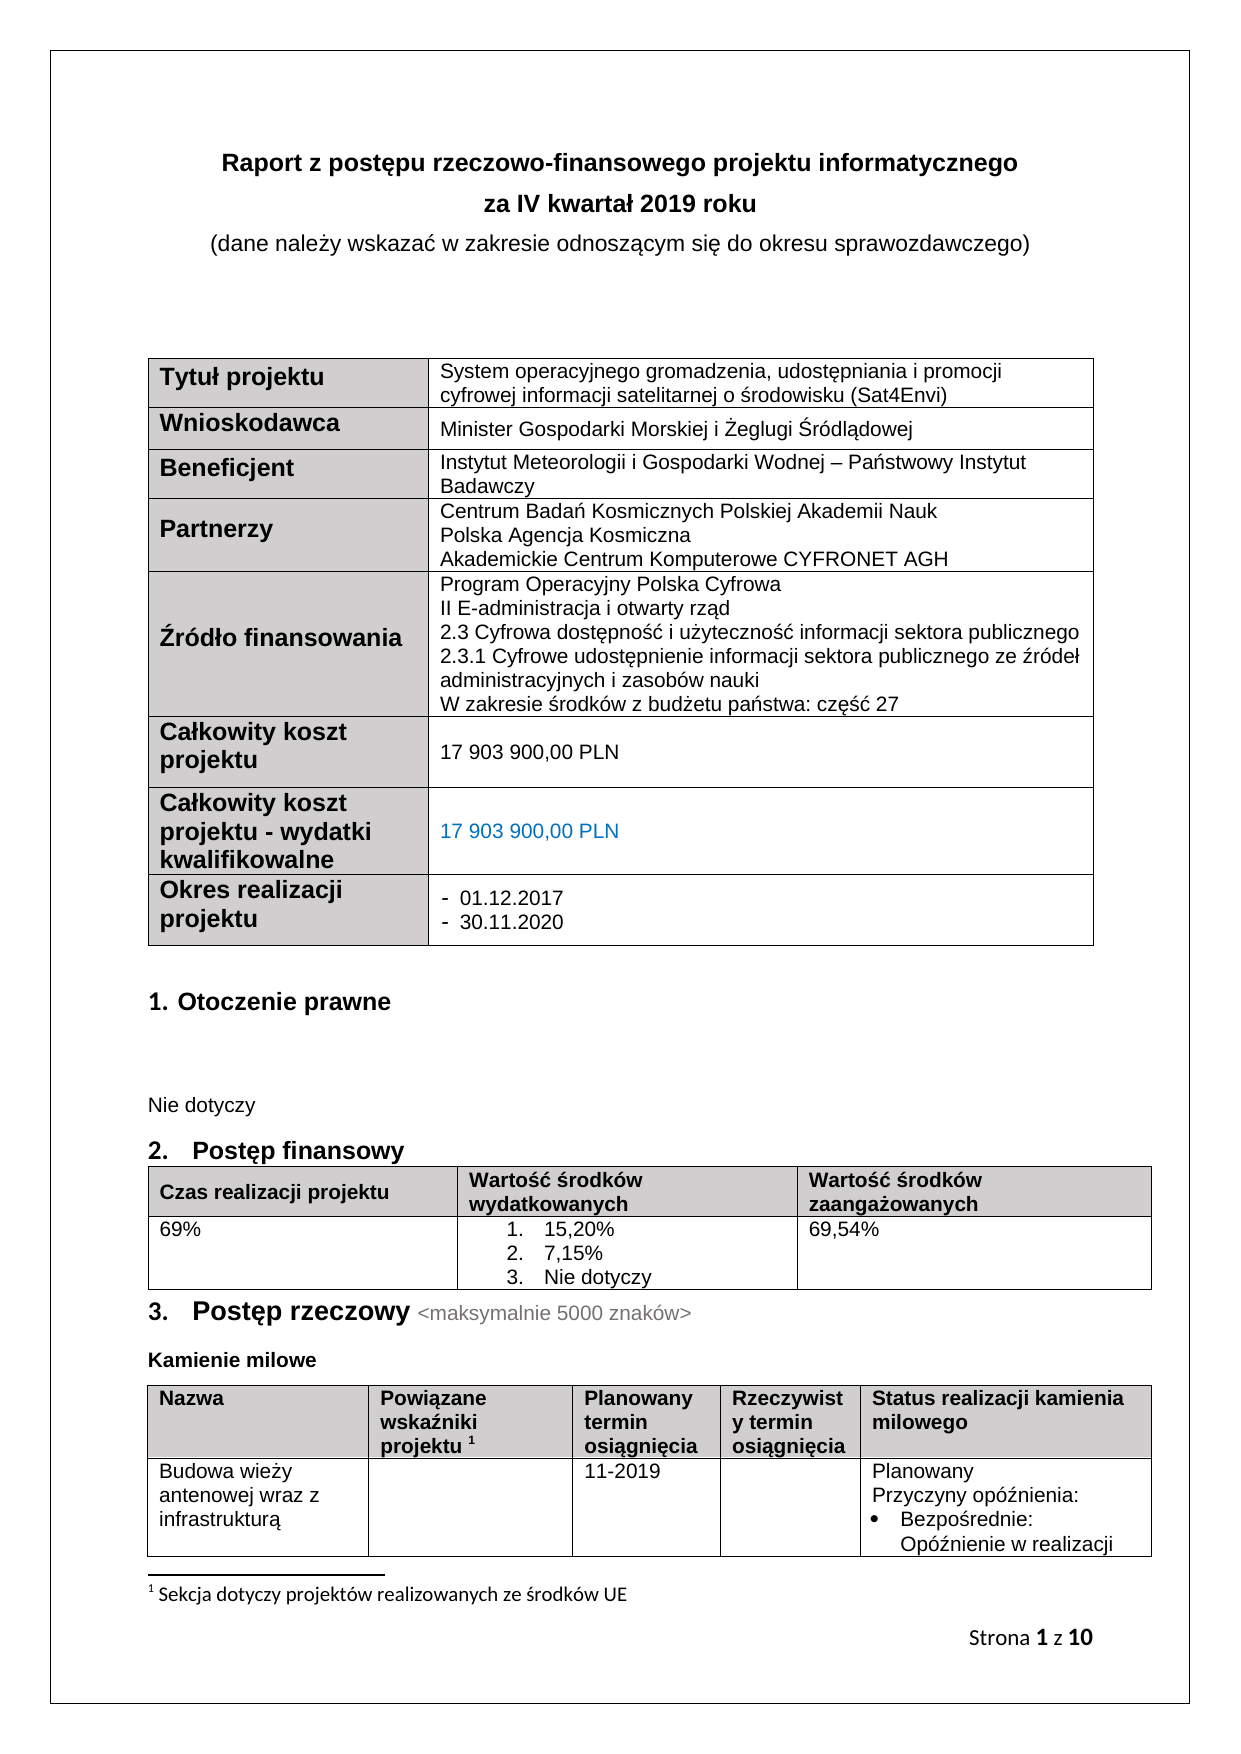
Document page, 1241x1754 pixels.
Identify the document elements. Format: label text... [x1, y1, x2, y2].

table_header Rzeczywisty termin osiągnięcia [721, 1386, 860, 1457]
subtitle za IV kwartał 2019 roku [148, 189, 1093, 218]
table_cell 69% [149, 1217, 457, 1289]
table_cell Instytut Meteorologii i Gospodarki Wodnej – Państwowy Instytut Badawczy [429, 450, 1093, 498]
table_cell 01.12.2017 30.11.2020 [429, 875, 1093, 945]
table_cell [369, 1459, 572, 1556]
subtitle Postęp finansowy [148, 1133, 1093, 1166]
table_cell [861, 1459, 1151, 1556]
table_cell Partnerzy [149, 499, 428, 571]
table_header Nazwa [148, 1386, 368, 1457]
table_header Status realizacji kamienia milowego [861, 1386, 1151, 1457]
table_cell Całkowity koszt projektu - wydatki kwalifikowalne [149, 788, 428, 874]
subtitle Otoczenie prawne [148, 984, 1063, 1017]
table_header System operacyjnego gromadzenia, udostępniania i promocji cyfrowej informacji satelitarnej o środowisku (Sat4Envi) [429, 359, 1093, 407]
text Kamienie milowe [148, 1348, 1093, 1372]
table_cell 17 903 900,00 PLN [429, 717, 1093, 787]
table_header Czas realizacji projektu [149, 1167, 457, 1216]
table_cell Wnioskodawca [149, 408, 428, 449]
table_header Planowany termin osiągnięcia [573, 1386, 720, 1457]
table_cell Całkowity koszt projektu [149, 717, 428, 787]
text Nie dotyczy [148, 1092, 1093, 1116]
subtitle Postęp rzeczowy <maksymalnie 5000 znaków> [148, 1294, 1093, 1327]
table_header Powiązane wskaźniki projektu [369, 1386, 572, 1457]
table_cell Okres realizacji projektu [149, 875, 428, 945]
table_cell Centrum Badań Kosmicznych Polskiej Akademii Nauk Polska Agencja Kosmiczna Akademickie Centrum Komputerowe CYFRONET AGH [429, 499, 1093, 571]
table_cell 11-2019 [573, 1459, 720, 1556]
table_cell Beneficjent [149, 450, 428, 498]
table_header Tytuł projektu [149, 359, 428, 407]
table_cell [721, 1459, 860, 1556]
subtitle Raport z postępu rzeczowo-finansowego projektu informatycznego [148, 148, 1093, 176]
table_cell 15,20% 7,15% Nie dotyczy [458, 1217, 797, 1289]
text (dane należy wskazać w zakresie odnoszącym się do okresu sprawozdawczego) [148, 230, 1093, 256]
table_cell 17 903 900,00 PLN [429, 788, 1093, 874]
table_header Wartość środków wydatkowanych [458, 1167, 797, 1216]
table_cell Źródło finansowania [149, 572, 428, 716]
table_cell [148, 1459, 368, 1556]
table_cell Program Operacyjny Polska Cyfrowa II E-administracja i otwarty rząd 2.3 Cyfrowa dostępność i użyteczność informacji sektora publicznego 2.3.1 Cyfrowe udostępnienie informacji sektora publicznego ze źródeł administracyjnych i zasobów nauki W zakresie środków z budżetu państwa: część 27 [429, 572, 1093, 716]
table_cell Minister Gospodarki Morskiej i Żeglugi Śródlądowej [429, 408, 1093, 449]
table_cell 69,54% [798, 1217, 1151, 1289]
table_header Wartość środków zaangażowanych [798, 1167, 1151, 1216]
